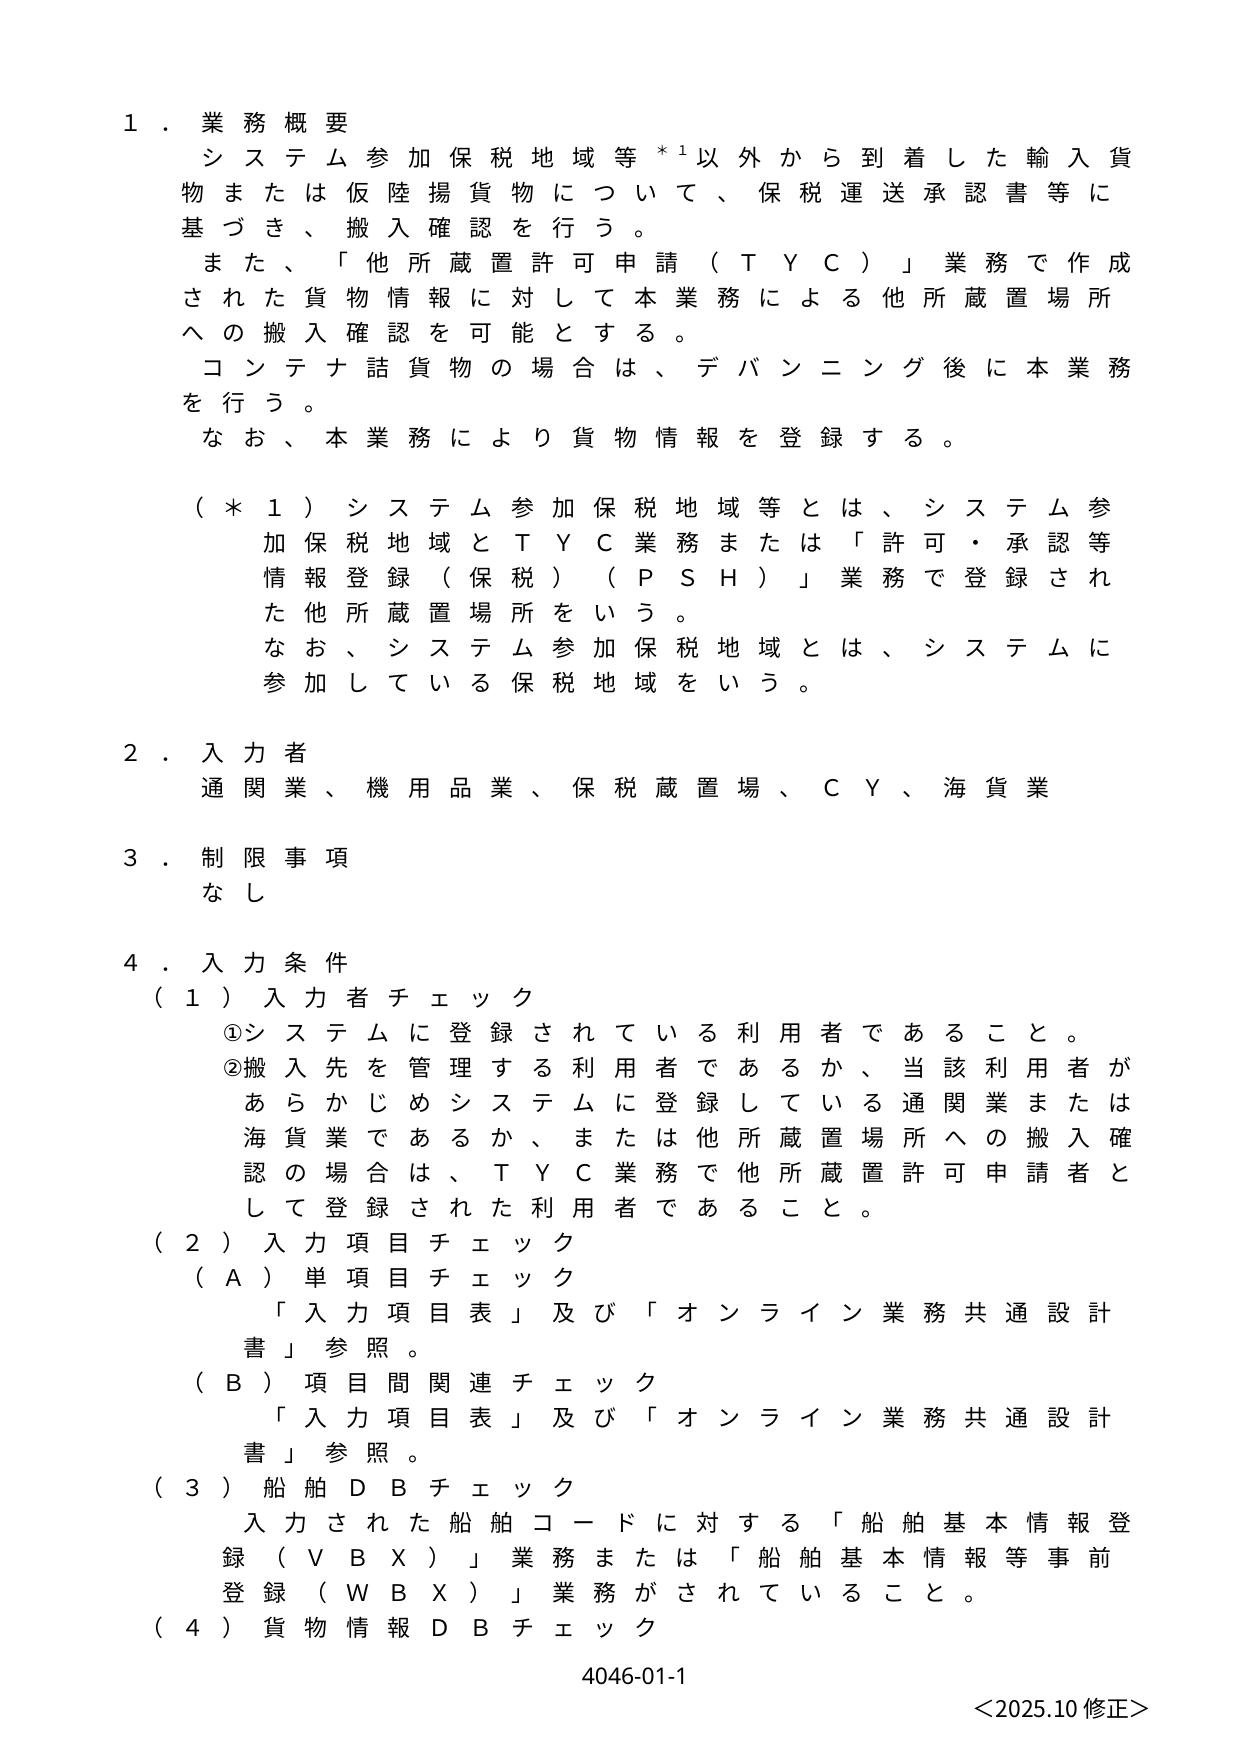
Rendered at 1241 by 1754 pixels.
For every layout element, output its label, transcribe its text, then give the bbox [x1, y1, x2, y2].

text ３．制限事項 [119, 839, 1150, 874]
text 入力された船舶コードに対する「船舶基本情報登録（ＶＢＸ）」業務または「船舶基本情報等事前登録（ＷＢＸ）」業務がされていること。 [202, 1504, 1150, 1609]
text （１）入力者チェック [140, 979, 1150, 1014]
text ４．入力条件 [119, 944, 1150, 979]
text （２）入力項目チェック [140, 1224, 1150, 1259]
text （３）船舶ＤＢチェック [140, 1469, 1150, 1504]
text 「入力項目表」及び「オンライン業務共通設計書」参照。 [222, 1294, 1150, 1364]
text ②搬入先を管理する利用者であるか、当該利用者があらかじめシステムに登録している通関業または海貨業であるか、または他所蔵置場所への搬入確認の場合は、ＴＹＣ業務で他所蔵置許可申請者として登録された利用者であること。 [202, 1049, 1150, 1224]
text ２．入力者 [119, 734, 1150, 769]
text コンテナ詰貨物の場合は、デバンニング後に本業務を行う。 [161, 349, 1150, 419]
text なし [161, 874, 1150, 909]
text 「入力項目表」及び「オンライン業務共通設計書」参照。 [222, 1399, 1150, 1469]
text なお、システム参加保税地域とは、システムに参加している保税地域をいう。 [243, 629, 1150, 699]
text また、「他所蔵置許可申請（ＴＹＣ）」業務で作成された貨物情報に対して本業務による他所蔵置場所への搬入確認を可能とする。 [161, 244, 1150, 349]
text （＊１）システム参加保税地域等とは、システム参加保税地域とＴＹＣ業務または「許可・承認等情報登録（保税）（ＰＳＨ）」業務で登録された他所蔵置場所をいう。 [161, 489, 1150, 629]
text １．業務概要 [119, 104, 1150, 139]
text （Ａ）単項目チェック [161, 1259, 1150, 1294]
text （４）貨物情報ＤＢチェック [140, 1609, 1150, 1644]
text 通関業、機用品業、保税蔵置場、ＣＹ、海貨業 [161, 769, 1150, 804]
text システム参加保税地域等＊１以外から到着した輸入貨物または仮陸揚貨物について、保税運送承認書等に基づき、搬入確認を行う。 [161, 139, 1150, 244]
text （Ｂ）項目間関連チェック [161, 1364, 1150, 1399]
text ①システムに登録されている利用者であること。 [202, 1014, 1150, 1049]
text なお、本業務により貨物情報を登録する。 [161, 419, 1150, 454]
